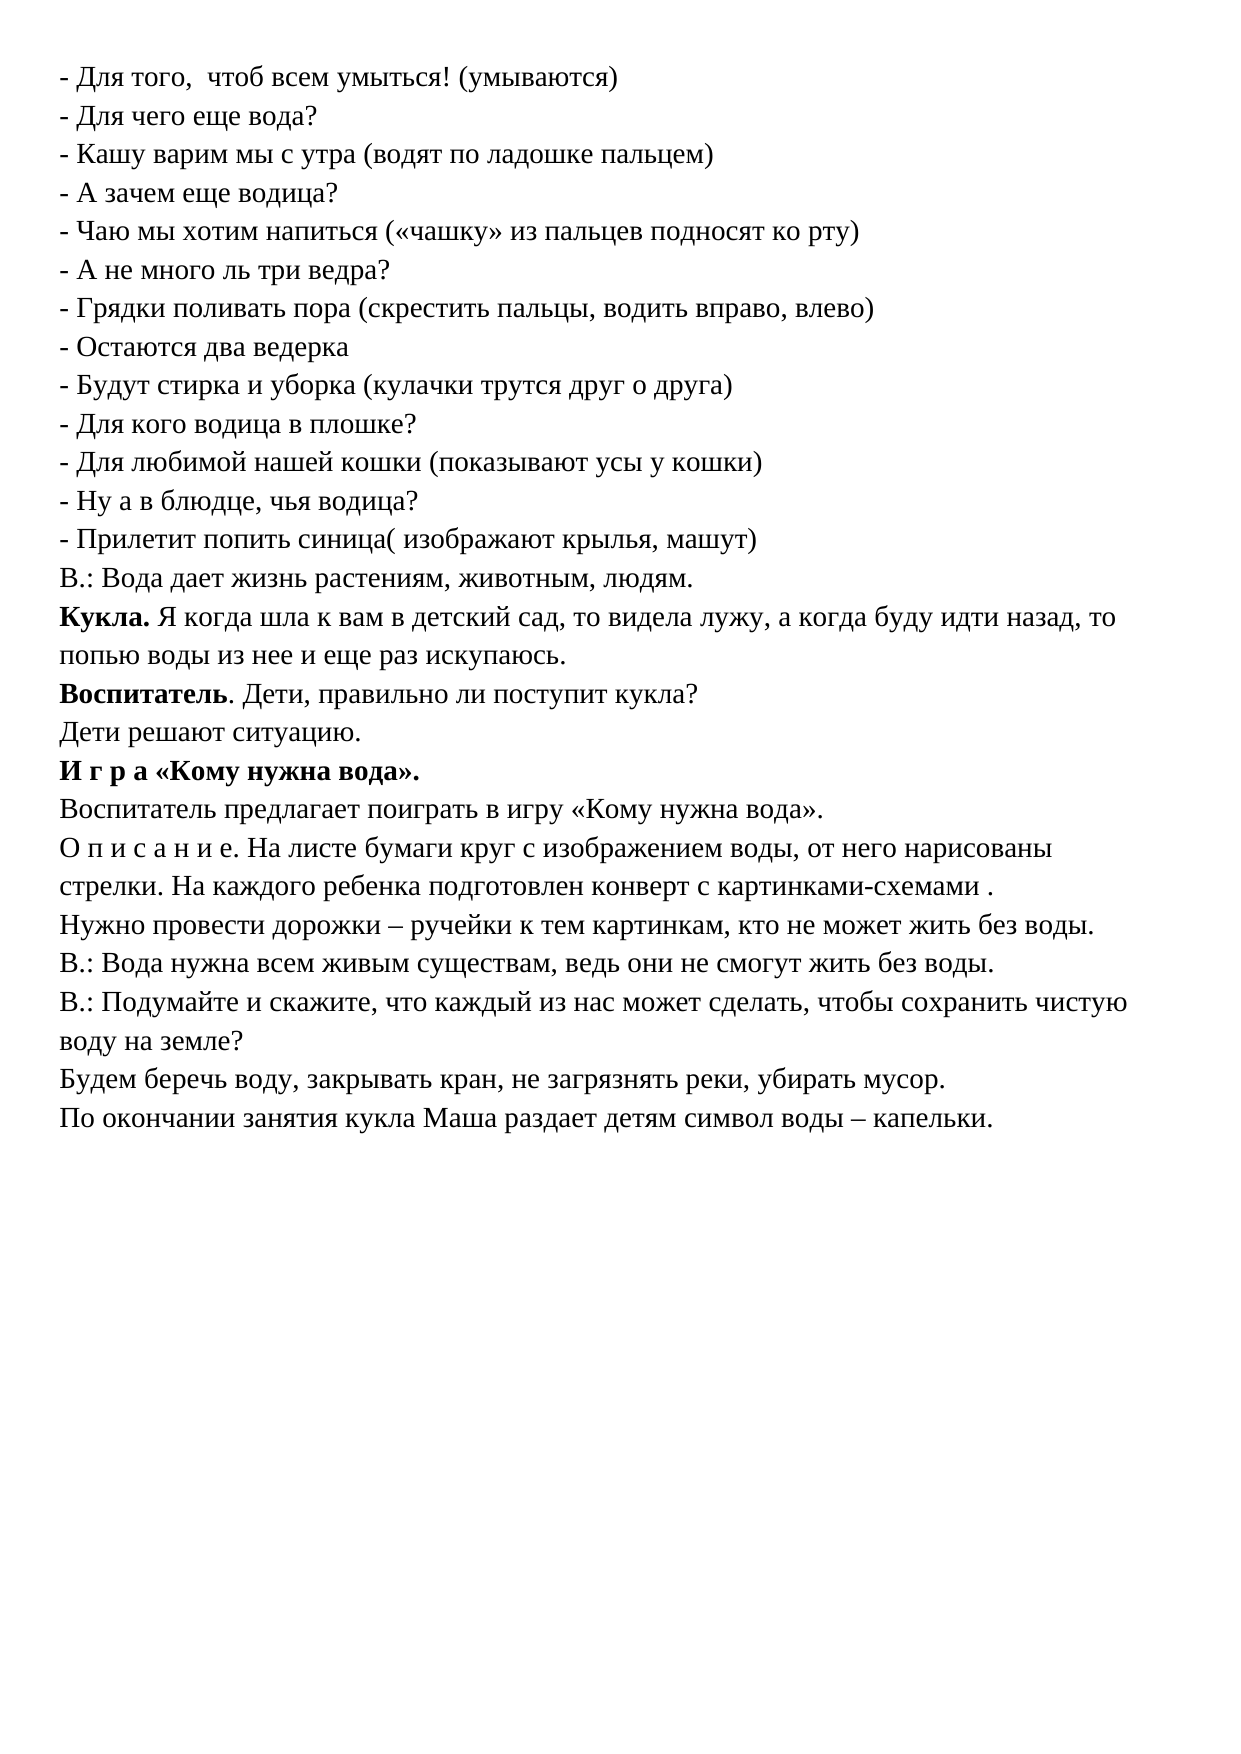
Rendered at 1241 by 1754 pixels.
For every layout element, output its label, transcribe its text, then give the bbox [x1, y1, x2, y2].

text Воспитатель. Дети, правильно ли поступит кукла? [59, 676, 1152, 709]
text - Остаются два ведерка [59, 329, 1152, 362]
text - Для чего еще вода? [59, 98, 1152, 131]
text - Прилетит попить синица( изображают крылья, машут) [59, 522, 1152, 555]
text В.: Вода дает жизнь растениям, животным, людям. [59, 560, 1152, 594]
text По окончании занятия кукла Маша раздает детям символ воды – капельки. [59, 1100, 1152, 1133]
text - Чаю мы хотим напиться («чашку» из пальцев подносят ко рту) [59, 213, 1152, 247]
text - Ну а в блюдце, чья водица? [59, 483, 1152, 517]
text И г р а «Кому нужна вода». [59, 753, 1152, 786]
text Дети решают ситуацию. [59, 714, 1152, 748]
text - А зачем еще водица? [59, 175, 1152, 208]
text Будем беречь воду, закрывать кран, не загрязнять реки, убирать мусор. [59, 1061, 1152, 1095]
text Кукла. Я когда шла к вам в детский сад, то видела лужу, а когда буду идти назад, то попью воды из нее и еще раз искупаюсь. [59, 599, 1152, 671]
text Воспитатель предлагает поиграть в игру «Кому нужна вода». [59, 791, 1152, 825]
text - Для любимой нашей кошки (показывают усы у кошки) [59, 444, 1152, 478]
text - Для того, чтоб всем умыться! (умываются) [59, 59, 1152, 93]
text Нужно провести дорожки – ручейки к тем картинкам, кто не может жить без воды. [59, 907, 1152, 941]
text - Кашу варим мы с утра (водят по ладошке пальцем) [59, 136, 1152, 170]
text В.: Вода нужна всем живым существам, ведь они не смогут жить без воды. [59, 946, 1152, 979]
text О п и с а н и е. На листе бумаги круг с изображением воды, от него нарисованы стрелки. На каждого ребенка подготовлен конверт с картинками-схемами . [59, 830, 1152, 902]
text - А не много ль три ведра? [59, 252, 1152, 285]
text - Для кого водица в плошке? [59, 406, 1152, 439]
text В.: Подумайте и скажите, что каждый из нас может сделать, чтобы сохранить чистую воду на земле? [59, 984, 1152, 1056]
text - Грядки поливать пора (скрестить пальцы, водить вправо, влево) [59, 290, 1152, 324]
text - Будут стирка и уборка (кулачки трутся друг о друга) [59, 367, 1152, 401]
